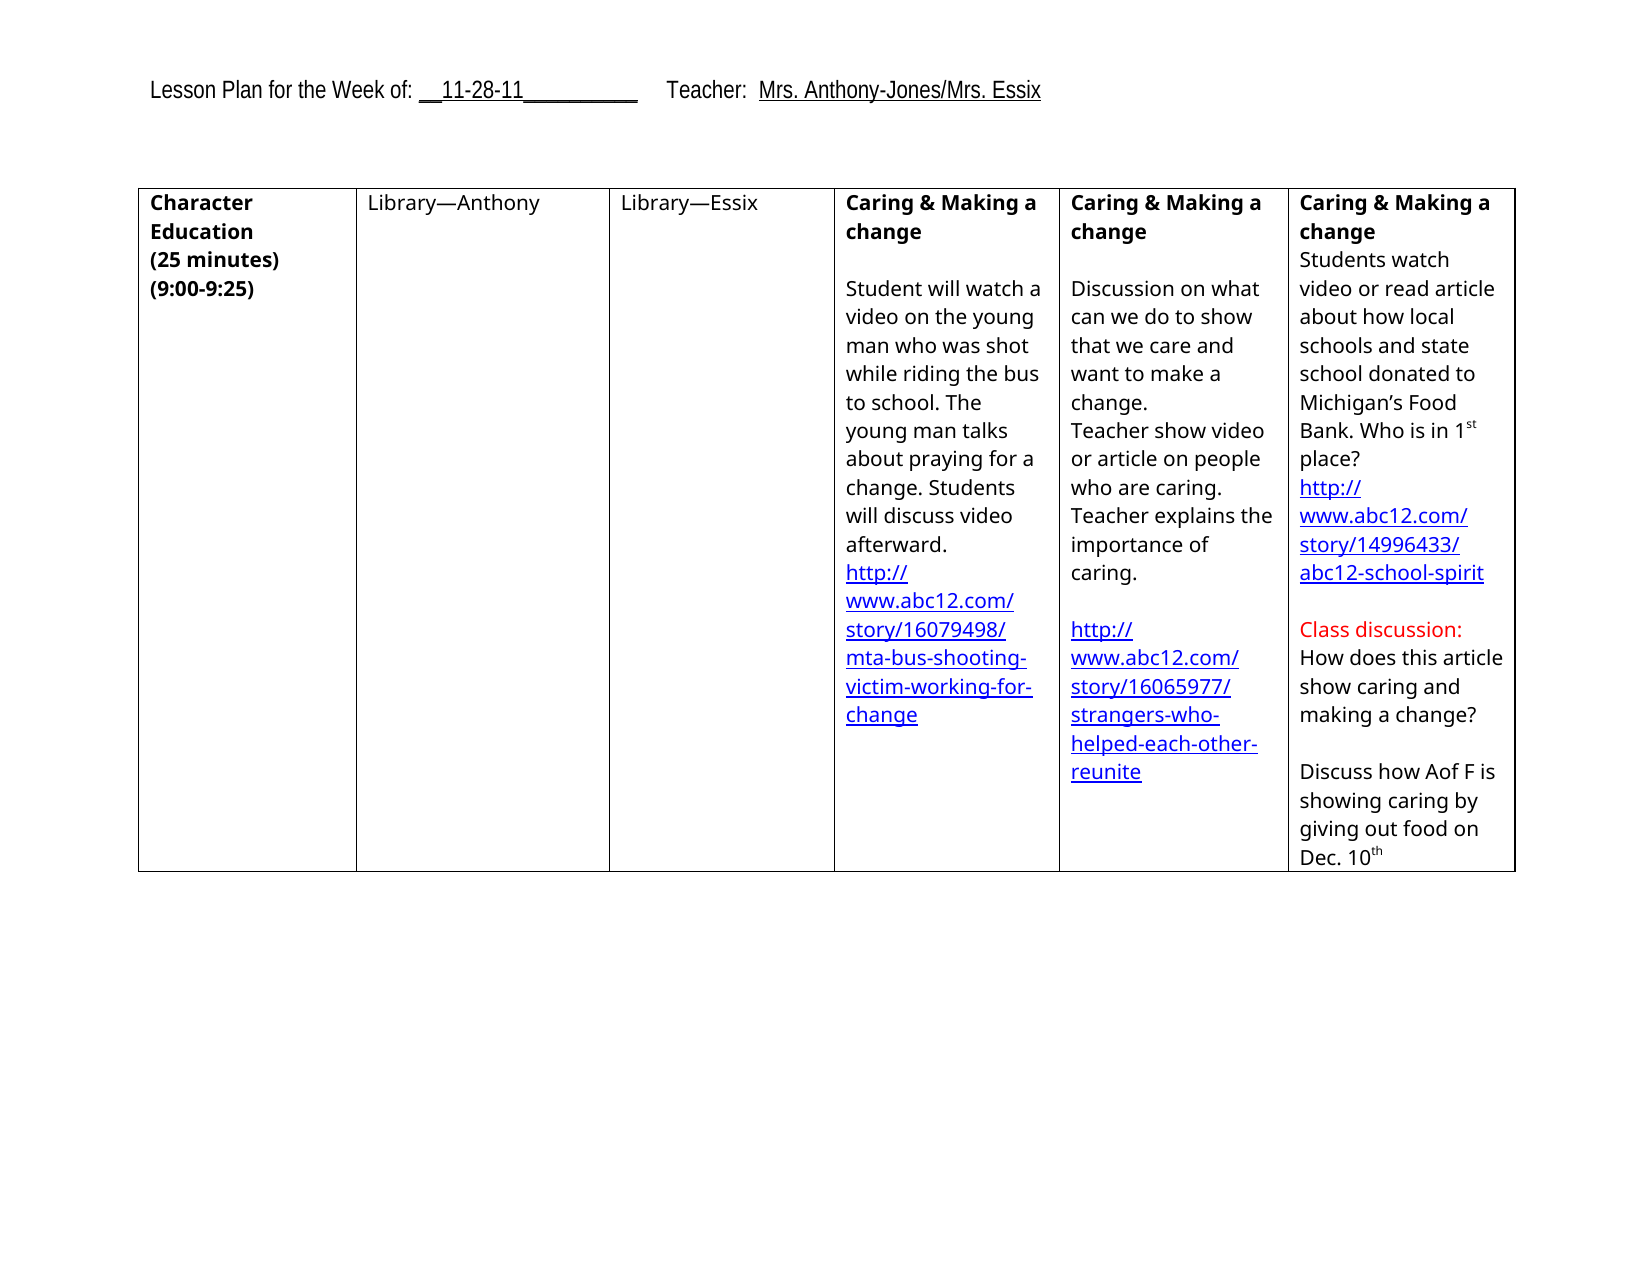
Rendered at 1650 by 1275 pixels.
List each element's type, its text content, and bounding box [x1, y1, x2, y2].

table_cell Caring & Making a change Students watch video or read article about how local schools and state school donated to Michigan’s Food Bank. Who is in 1st place? http://www.abc12.com/story/14996433/abc12-school-spirit Class discussion: How does this article show caring and making a change? Discuss how Aof F is showing caring by giving out food on Dec. 10th [1289, 189, 1514, 871]
table_cell Library—Anthony [357, 189, 609, 871]
table_cell Character Education (25 minutes) (9:00-9:25) [139, 189, 356, 871]
table_cell Library—Essix [610, 189, 834, 871]
table_cell Caring & Making a change Student will watch a video on the young man who was shot while riding the bus to school. The young man talks about praying for a change. Students will discuss video afterward. http://www.abc12.com/story/16079498/mta-bus-shooting-victim-working-for-change [835, 189, 1059, 871]
table_cell Caring & Making a change Discussion on what can we do to show that we care and want to make a change. Teacher show video or article on people who are caring. Teacher explains the importance of caring. http://www.abc12.com/story/16065977/strangers-who-helped-each-other-reunite [1060, 189, 1288, 871]
